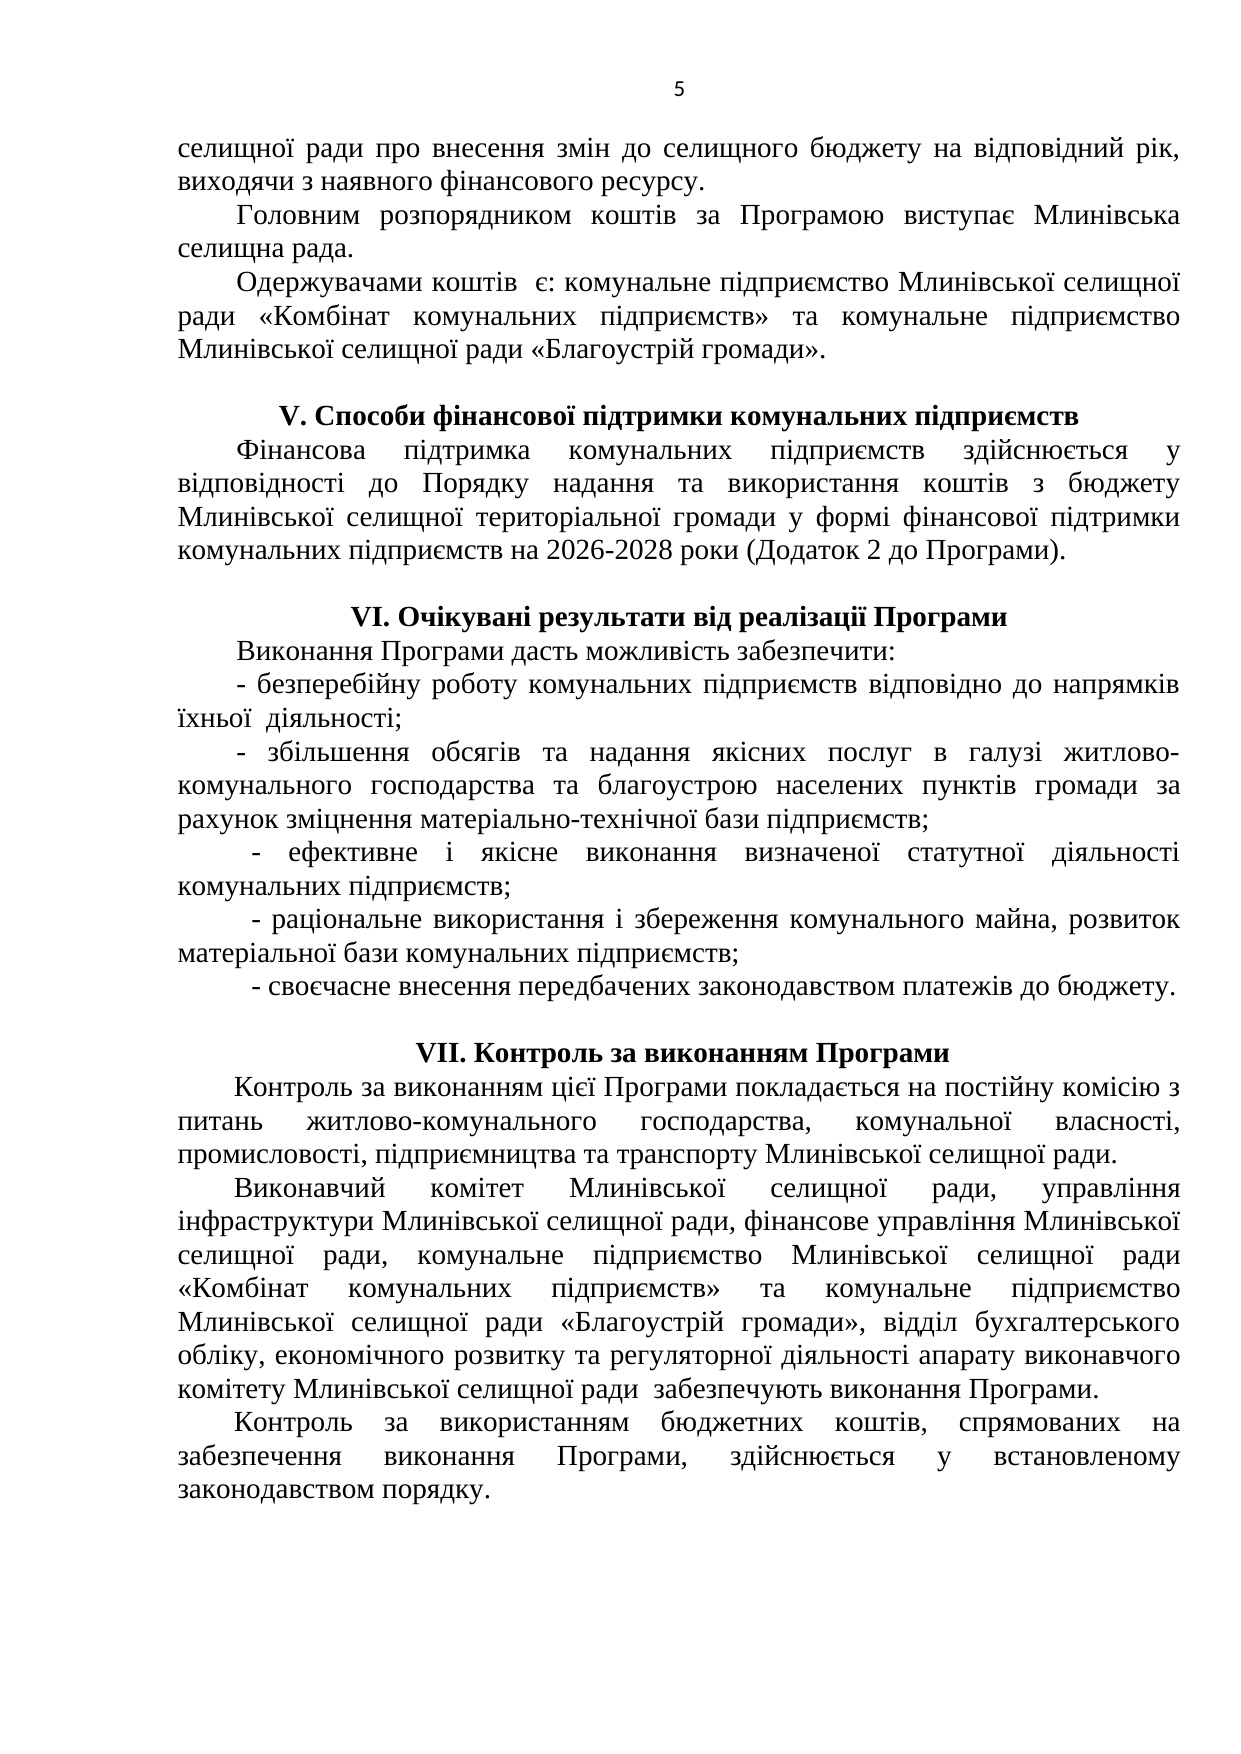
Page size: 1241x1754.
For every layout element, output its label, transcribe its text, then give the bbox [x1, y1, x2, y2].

text - збільшення обсягів та надання якісних послуг в галузі житлово-комунального господарства та благоустрою населених пунктів громади за рахунок зміцнення матеріально-технічної бази підприємств; [177, 734, 1181, 834]
text V. Способи фінансової підтримки комунальних підприємств [177, 398, 1181, 432]
text Контроль за виконанням цієї Програми покладається на постійну комісію з питань житлово-комунального господарства, комунальної власності, промисловості, підприємництва та транспорту Млинівської селищної ради. [177, 1069, 1181, 1170]
text - раціональне використання і збереження комунального майна, розвиток матеріальної бази комунальних підприємств; [177, 901, 1181, 968]
text VІІ. Контроль за виконанням Програми [177, 1036, 1181, 1069]
text Одержувачами коштів є: комунальне підприємство Млинівської селищної ради «Комбінат комунальних підприємств» та комунальне підприємство Млинівської селищної ради «Благоустрій громади». [177, 264, 1181, 365]
text - безперебійну роботу комунальних підприємств відповідно до напрямків їхньої діяльності; [177, 667, 1181, 734]
text Контроль за використанням бюджетних коштів, спрямованих на забезпечення виконання Програми, здійснюється у встановленому законодавством порядку. [177, 1404, 1181, 1505]
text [177, 130, 1181, 197]
text VІ. Очікувані результати від реалізації Програми [177, 599, 1181, 633]
text - своєчасне внесення передбачених законодавством платежів до бюджету. [177, 968, 1181, 1002]
text Виконавчий комітет Млинівської селищної ради, управління інфраструктури Млинівської селищної ради, фінансове управління Млинівської селищної ради, комунальне підприємство Млинівської селищної ради «Комбінат комунальних підприємств» та комунальне підприємство Млинівської селищної ради «Благоустрій громади», відділ бухгалтерського обліку, економічного розвитку та регуляторної діяльності апарату виконавчого комітету Млинівської селищної ради забезпечують виконання Програми. [177, 1170, 1181, 1404]
text - ефективне і якісне виконання визначеної статутної діяльності комунальних підприємств; [177, 834, 1181, 901]
text Фінансова підтримка комунальних підприємств здійснюється у відповідності до Порядку надання та використання коштів з бюджету Млинівської селищної територіальної громади у формі фінансової підтримки комунальних підприємств на 2026-2028 роки (Додаток 2 до Програми). [177, 432, 1181, 566]
text Виконання Програми дасть можливість забезпечити: [177, 633, 1181, 667]
text Головним розпорядником коштів за Програмою виступає Млинівська селищна рада. [177, 197, 1181, 264]
